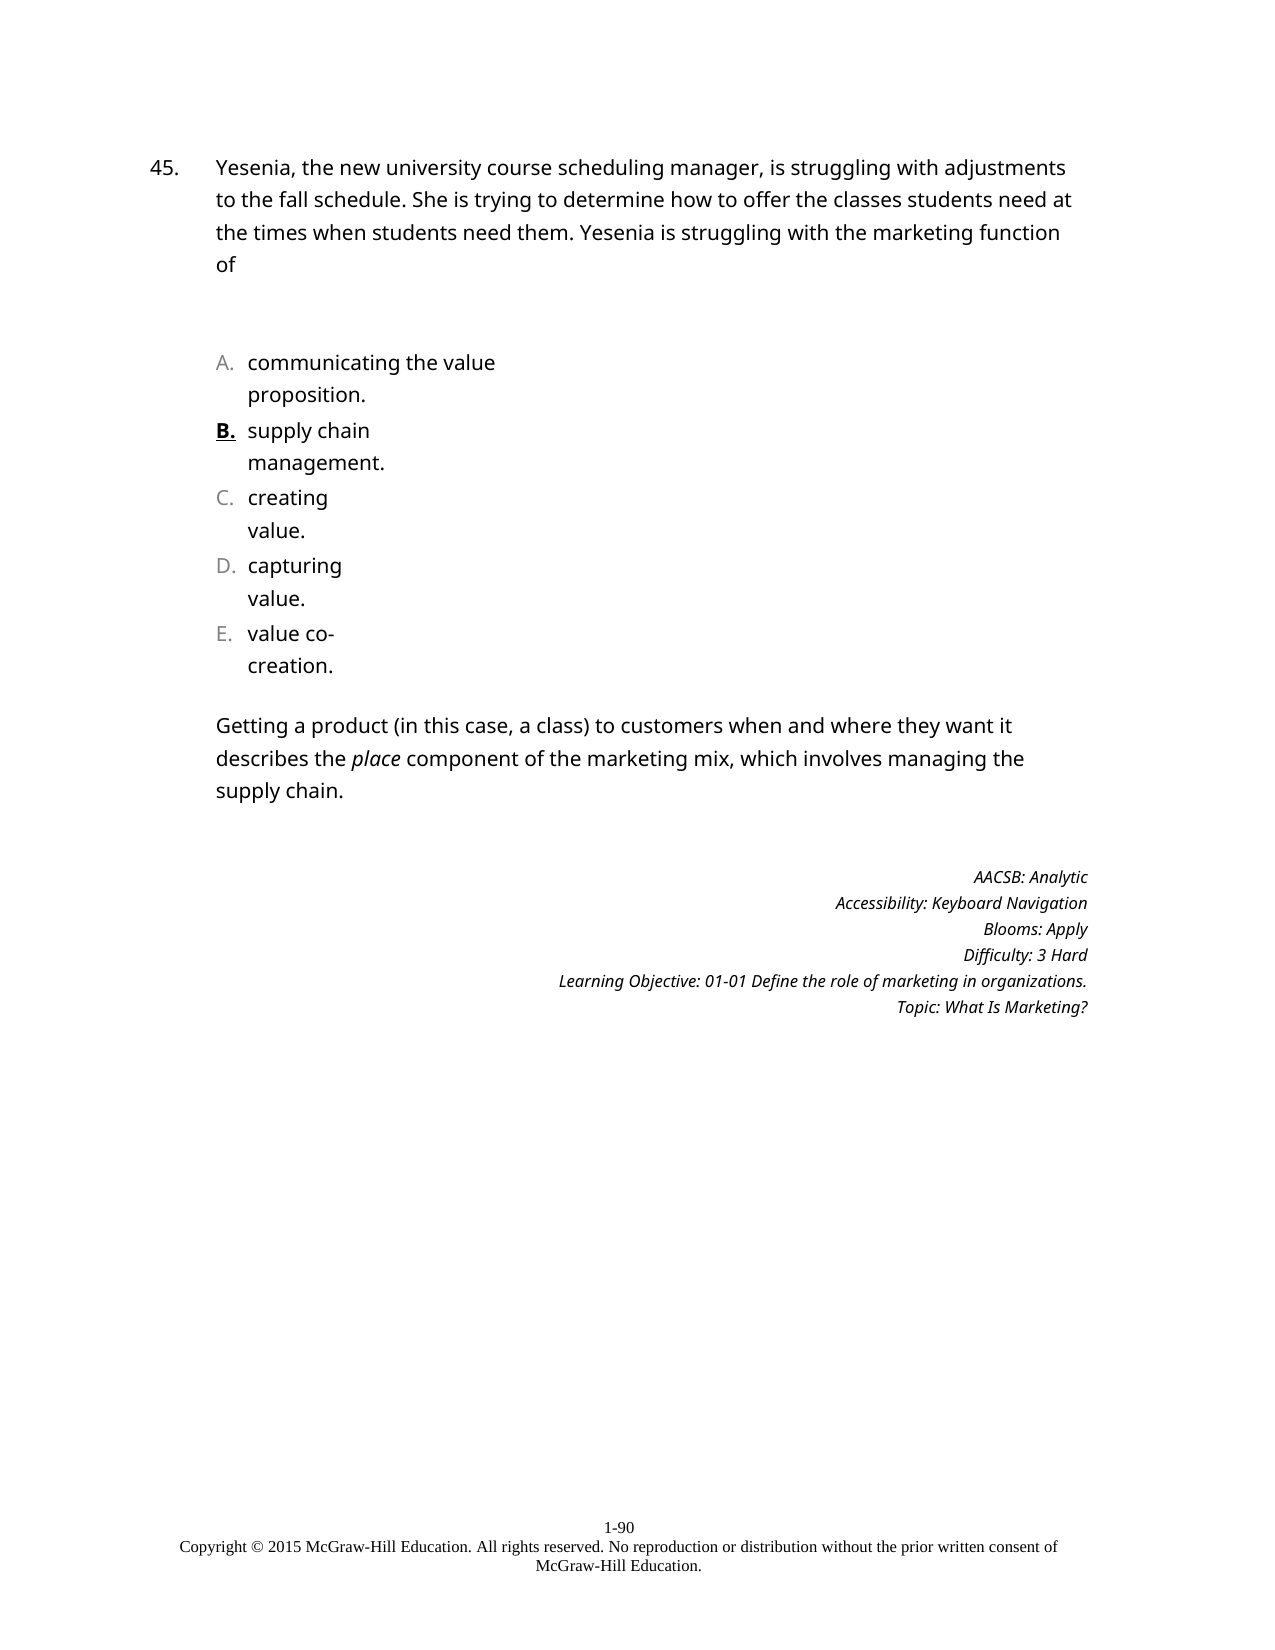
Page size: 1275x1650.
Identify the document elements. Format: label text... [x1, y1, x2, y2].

table_header 45. [150, 153, 216, 837]
table_header AACSB: Analytic Accessibility: Keyboard Navigation Blooms: Apply Difficulty: 3 Hard Learning Objective: 01-01 Define the role of marketing in organizations. Topic: What Is Marketing? [150, 866, 1087, 1055]
table_header Yesenia, the new university course scheduling manager, is struggling with adjustments to the fall schedule. She is trying to determine how to offer the classes students need at the times when students need them. Yesenia is struggling with the marketing function of Getting a product (in this case, a class) to customers when and where they want it describes the place component of the marketing mix, which involves managing the supply chain. [216, 153, 1087, 837]
